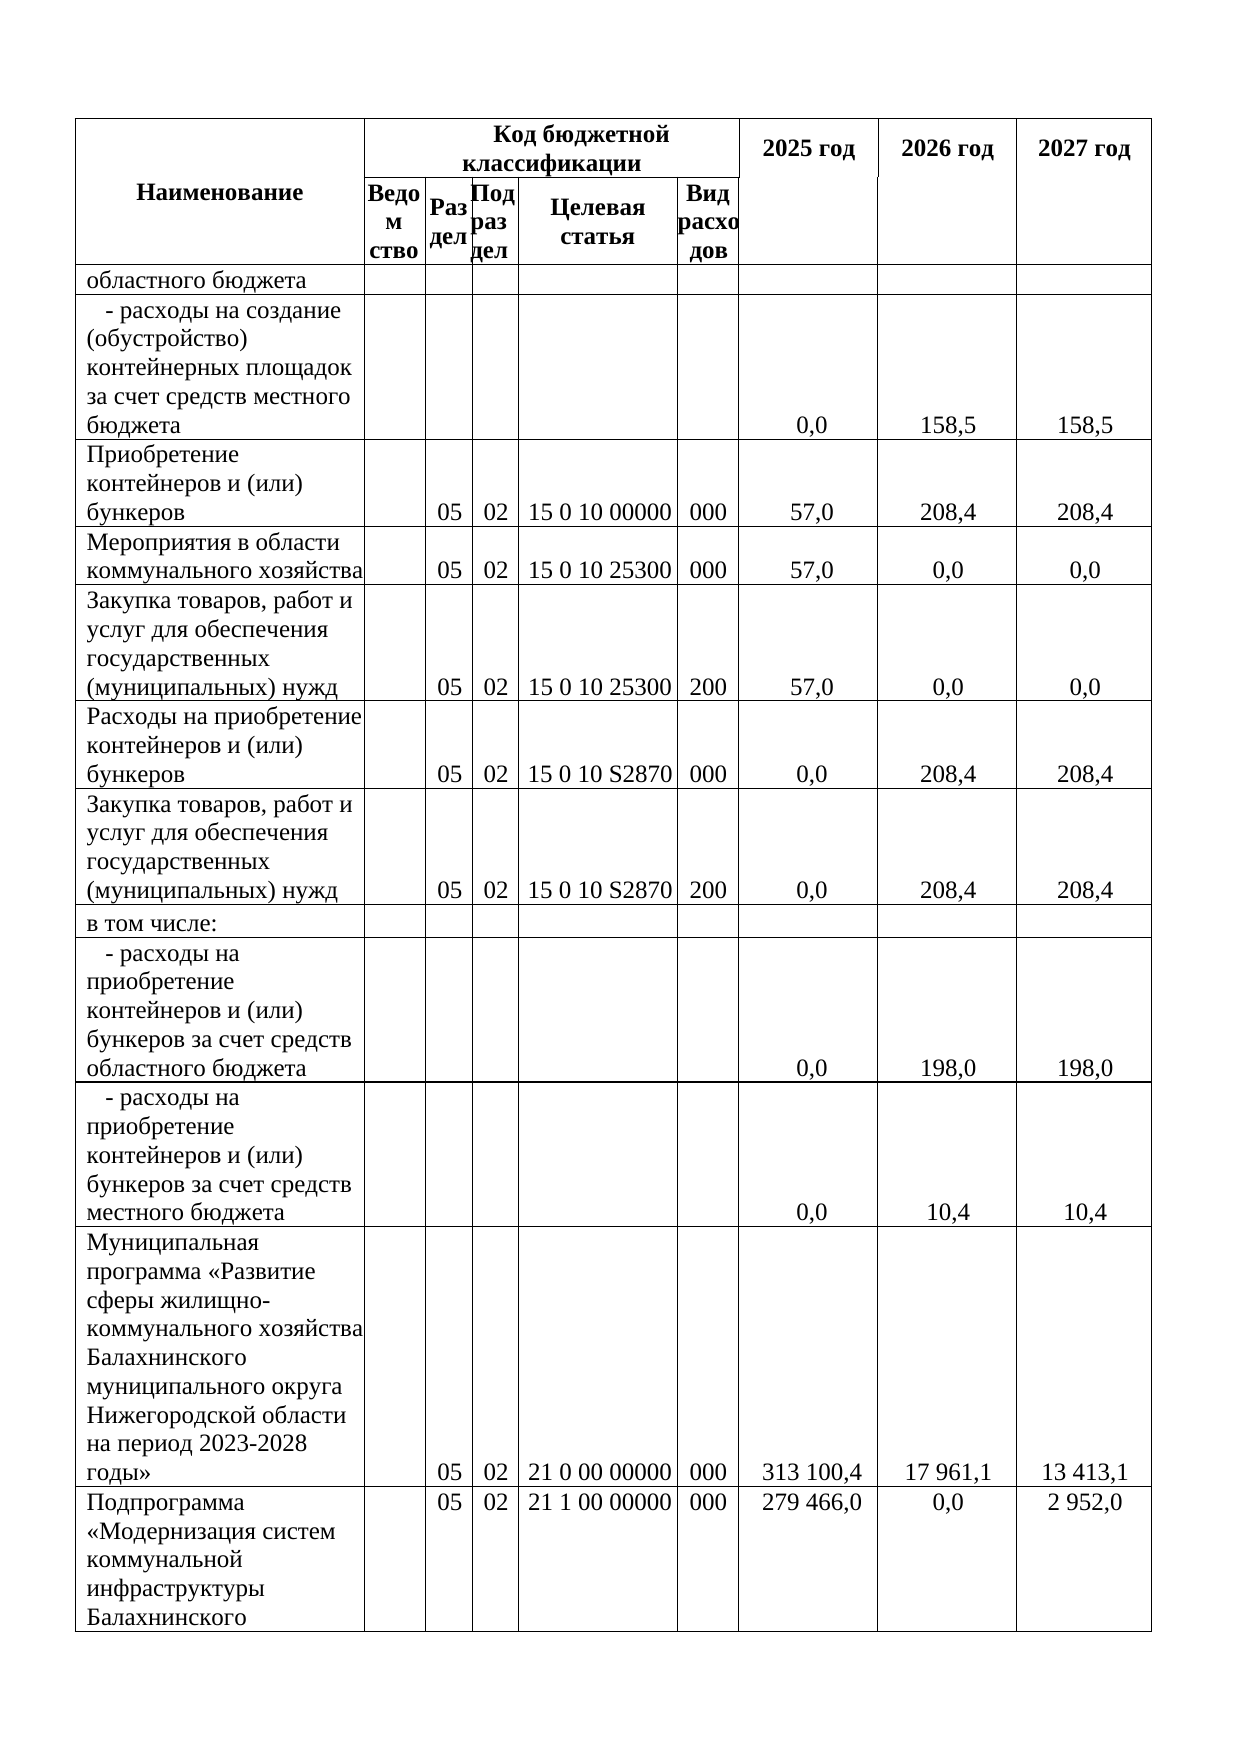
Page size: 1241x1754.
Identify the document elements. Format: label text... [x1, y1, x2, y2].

table_cell Целевая статья [519, 178, 677, 264]
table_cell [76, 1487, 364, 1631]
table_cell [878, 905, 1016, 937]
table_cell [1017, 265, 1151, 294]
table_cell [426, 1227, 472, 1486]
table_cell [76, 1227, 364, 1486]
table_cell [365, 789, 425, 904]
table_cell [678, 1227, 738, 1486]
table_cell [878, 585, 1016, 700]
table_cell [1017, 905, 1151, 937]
table_header 2026 год [879, 119, 1016, 177]
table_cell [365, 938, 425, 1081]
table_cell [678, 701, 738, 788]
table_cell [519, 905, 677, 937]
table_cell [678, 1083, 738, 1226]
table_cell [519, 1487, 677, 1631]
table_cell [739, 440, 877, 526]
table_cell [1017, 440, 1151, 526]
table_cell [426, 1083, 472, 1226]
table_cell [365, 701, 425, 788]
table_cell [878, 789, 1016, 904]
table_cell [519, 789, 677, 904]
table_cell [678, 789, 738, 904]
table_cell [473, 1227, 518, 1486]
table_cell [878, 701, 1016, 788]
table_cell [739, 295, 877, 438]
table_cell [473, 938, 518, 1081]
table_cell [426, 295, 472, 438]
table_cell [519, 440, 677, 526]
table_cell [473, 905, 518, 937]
table_header Код бюджетной классификации [365, 119, 739, 177]
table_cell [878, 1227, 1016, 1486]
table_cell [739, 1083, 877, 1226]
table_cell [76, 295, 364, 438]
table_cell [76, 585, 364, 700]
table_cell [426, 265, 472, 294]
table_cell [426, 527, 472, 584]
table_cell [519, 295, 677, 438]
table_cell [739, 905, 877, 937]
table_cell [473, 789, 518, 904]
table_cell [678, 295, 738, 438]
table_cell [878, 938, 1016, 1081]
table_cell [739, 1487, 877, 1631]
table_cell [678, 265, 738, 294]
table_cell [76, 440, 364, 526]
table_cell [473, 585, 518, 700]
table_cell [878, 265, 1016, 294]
table_cell Раз дел [426, 178, 472, 264]
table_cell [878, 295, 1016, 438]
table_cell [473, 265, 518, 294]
table_cell Под раз дел [473, 178, 518, 264]
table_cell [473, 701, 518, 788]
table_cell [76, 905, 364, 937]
table_cell [1017, 177, 1151, 264]
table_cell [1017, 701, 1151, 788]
table_cell Вид расходов [678, 178, 738, 264]
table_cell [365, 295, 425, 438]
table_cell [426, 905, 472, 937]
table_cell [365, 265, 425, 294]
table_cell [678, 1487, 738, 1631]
table_cell [878, 177, 1016, 264]
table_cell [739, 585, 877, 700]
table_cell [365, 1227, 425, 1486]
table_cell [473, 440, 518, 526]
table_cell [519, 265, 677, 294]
table_header Наименование [76, 119, 364, 264]
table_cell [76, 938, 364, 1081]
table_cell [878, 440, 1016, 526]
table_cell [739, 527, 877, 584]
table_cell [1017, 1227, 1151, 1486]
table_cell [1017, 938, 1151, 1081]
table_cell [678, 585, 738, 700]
table_cell [739, 177, 877, 264]
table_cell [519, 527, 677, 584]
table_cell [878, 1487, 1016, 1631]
table_cell Ведом ство [365, 178, 425, 264]
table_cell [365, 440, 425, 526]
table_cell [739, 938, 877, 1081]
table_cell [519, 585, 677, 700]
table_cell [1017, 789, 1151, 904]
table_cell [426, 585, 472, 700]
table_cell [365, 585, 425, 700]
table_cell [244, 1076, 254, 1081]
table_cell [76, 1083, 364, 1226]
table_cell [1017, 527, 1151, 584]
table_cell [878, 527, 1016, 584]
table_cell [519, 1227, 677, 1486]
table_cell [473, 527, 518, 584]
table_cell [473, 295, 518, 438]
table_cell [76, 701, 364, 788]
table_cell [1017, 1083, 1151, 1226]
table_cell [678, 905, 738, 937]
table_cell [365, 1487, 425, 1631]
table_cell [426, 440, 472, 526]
table_header 2027 год [1017, 119, 1151, 177]
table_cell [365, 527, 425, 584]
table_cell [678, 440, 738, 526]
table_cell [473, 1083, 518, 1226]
table_header 2025 год [740, 119, 878, 177]
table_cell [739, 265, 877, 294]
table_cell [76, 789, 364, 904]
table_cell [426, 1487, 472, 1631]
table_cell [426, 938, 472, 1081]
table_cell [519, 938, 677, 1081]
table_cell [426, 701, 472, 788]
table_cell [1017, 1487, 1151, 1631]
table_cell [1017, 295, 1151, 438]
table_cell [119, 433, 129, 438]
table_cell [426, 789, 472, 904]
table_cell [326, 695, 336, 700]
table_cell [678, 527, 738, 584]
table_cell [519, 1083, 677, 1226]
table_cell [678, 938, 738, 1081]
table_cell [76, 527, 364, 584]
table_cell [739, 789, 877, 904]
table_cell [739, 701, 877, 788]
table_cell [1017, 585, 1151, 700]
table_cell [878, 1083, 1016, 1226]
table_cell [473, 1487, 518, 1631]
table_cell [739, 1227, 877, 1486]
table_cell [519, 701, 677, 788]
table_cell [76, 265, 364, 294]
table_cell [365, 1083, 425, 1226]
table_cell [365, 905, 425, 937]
